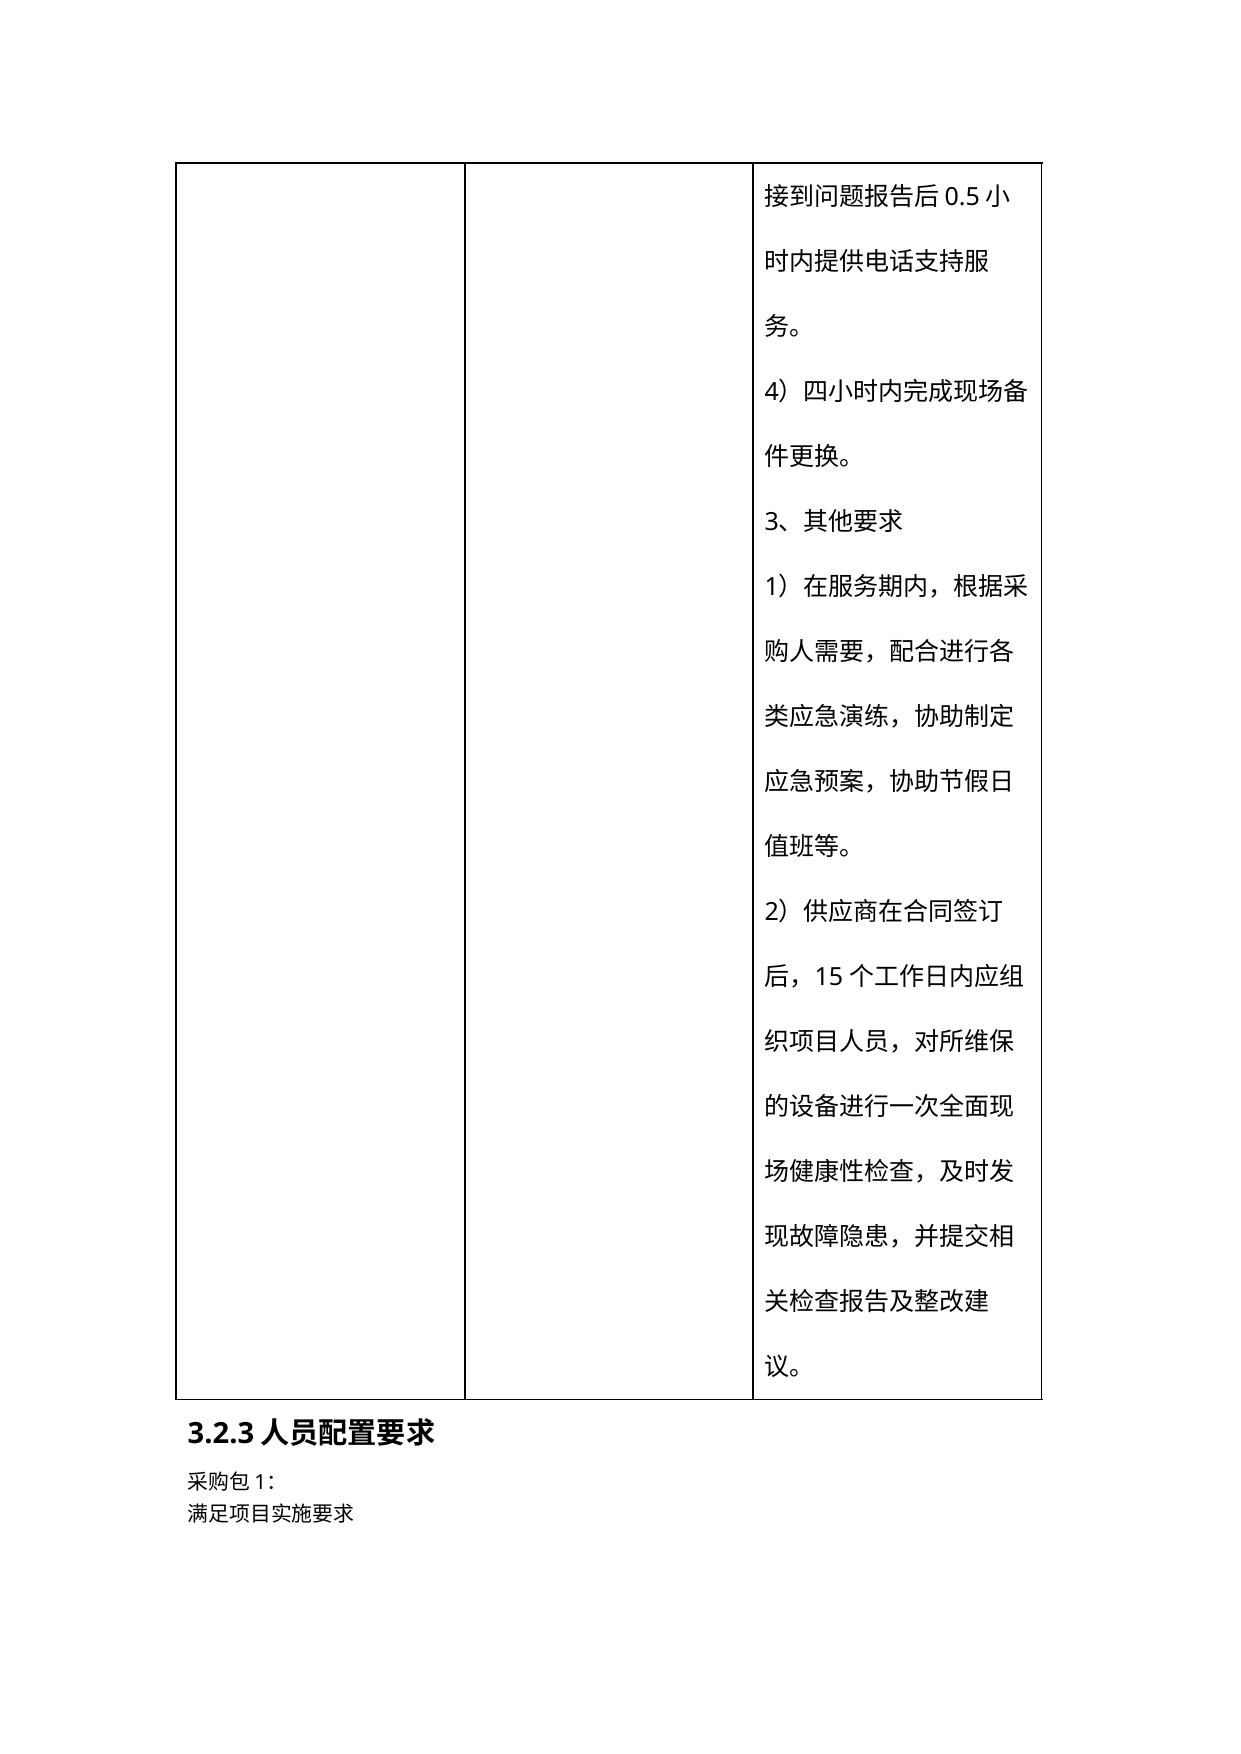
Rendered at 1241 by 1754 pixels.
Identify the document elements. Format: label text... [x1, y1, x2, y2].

text 3.2.3人员配置要求 [187, 1400, 1053, 1465]
text 采购包1： [187, 1465, 1053, 1498]
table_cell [754, 164, 1041, 1398]
text 满足项目实施要求 [187, 1498, 1053, 1530]
table_cell [466, 164, 752, 1398]
table_cell 1 [177, 164, 464, 1398]
